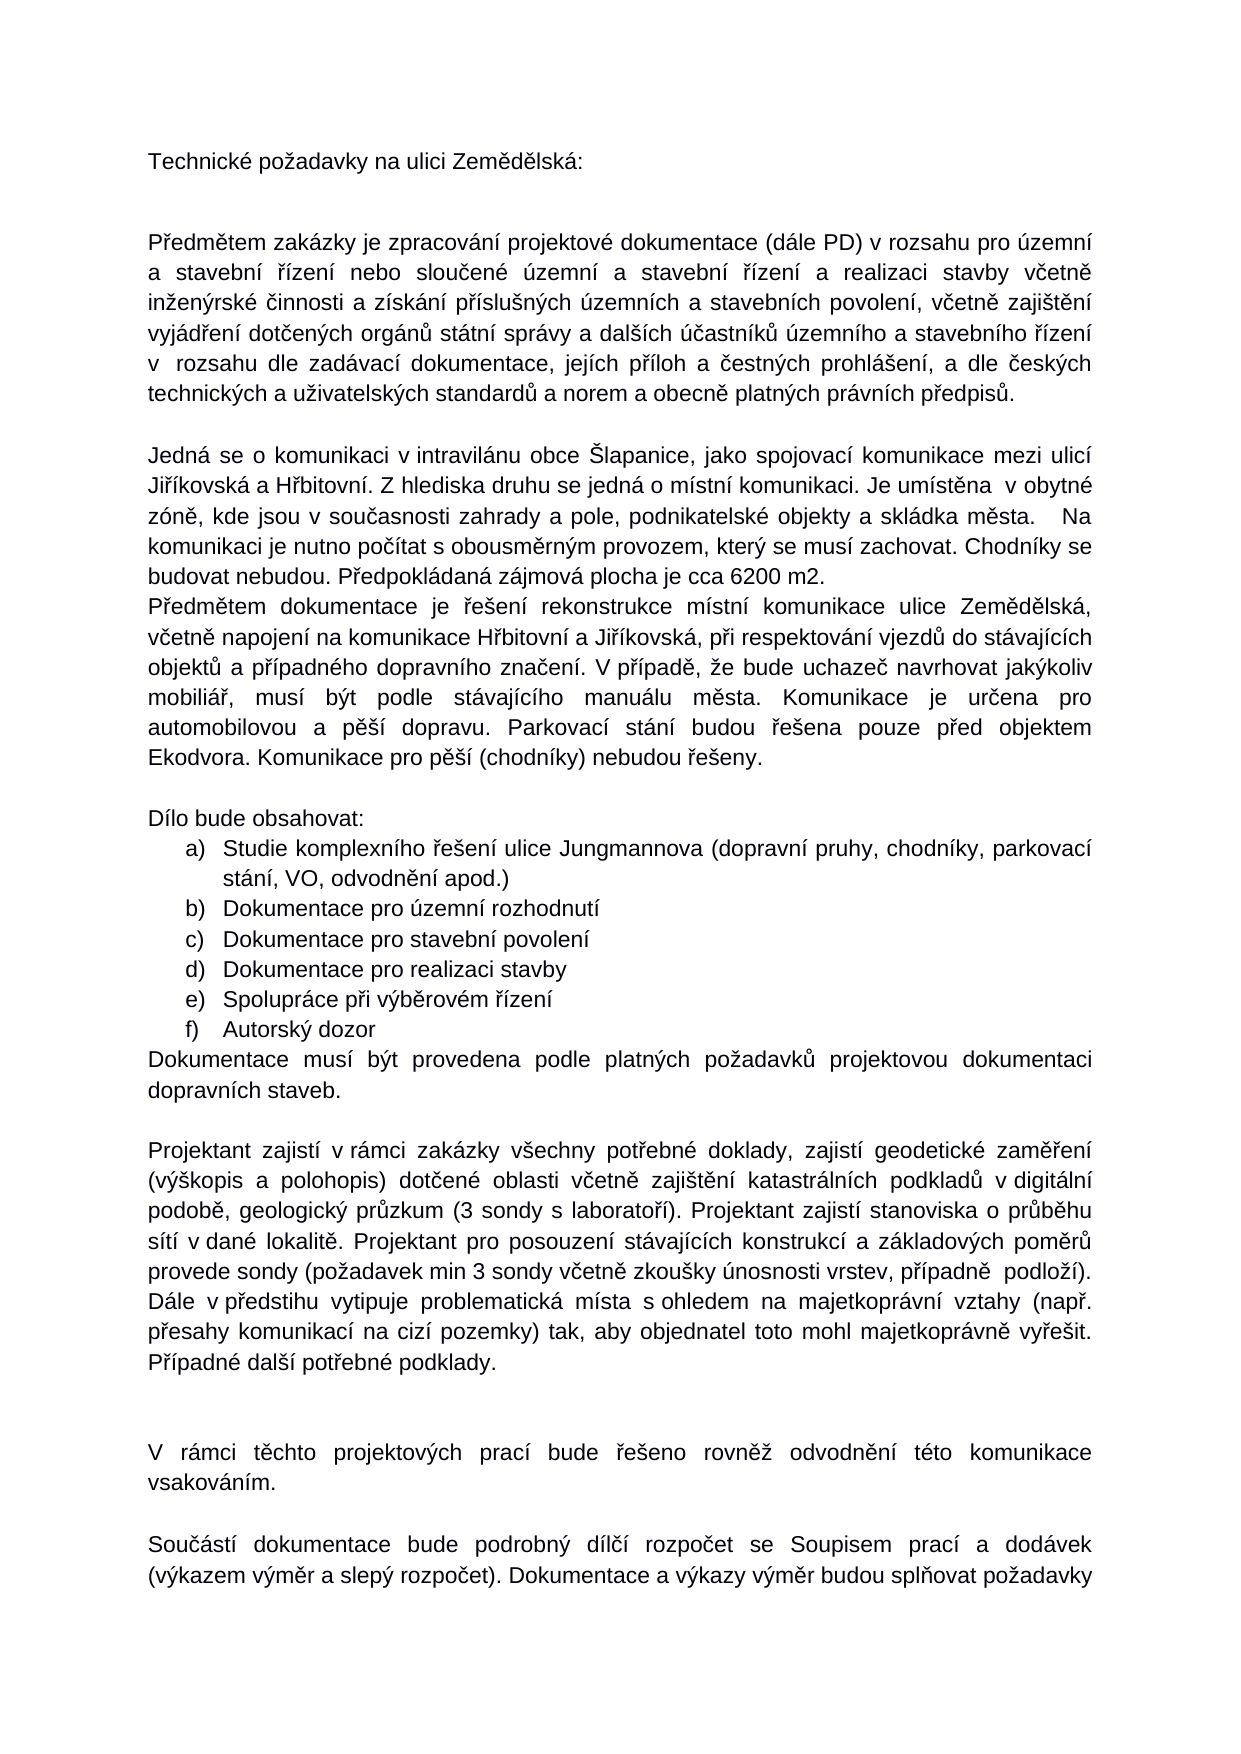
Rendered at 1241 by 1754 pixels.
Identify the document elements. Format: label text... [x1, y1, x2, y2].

text Jedná se o komunikaci v intravilánu obce Šlapanice, jako spojovací komunikace mezi ulicí Jiříkovská a Hřbitovní. Z hlediska druhu se jedná o místní komunikaci. Je umístěna v obytné zóně, kde jsou v současnosti zahrady a pole, podnikatelské objekty a skládka města. Na komunikaci je nutno počítat s obousměrným provozem, který se musí zachovat. Chodníky se budovat nebudou. Předpokládaná zájmová plocha je cca 6200 m2. [148, 442, 1093, 589]
text Projektant zajistí v rámci zakázky všechny potřebné doklady, zajistí geodetické zaměření (výškopis a polohopis) dotčené oblasti včetně zajištění katastrálních podkladů v digitální podobě, geologický průzkum (3 sondy s laboratoří). Projektant zajistí stanoviska o průběhu sítí v dané lokalitě. Projektant pro posouzení stávajících konstrukcí a základových poměrů provede sondy (požadavek min 3 sondy včetně zkoušky únosnosti vrstev, případně podloží). Dále v předstihu vytipuje problematická místa s ohledem na majetkoprávní vztahy (např. přesahy komunikací na cizí pozemky) tak, aby objednatel toto mohl majetkoprávně vyřešit. Případné další potřebné podklady. [148, 1137, 1093, 1375]
list Dokumentace pro územní rozhodnutí [185, 895, 1093, 922]
text Dokumentace musí být provedena podle platných požadavků projektovou dokumentaci dopravních staveb. [148, 1046, 1093, 1103]
text Předmětem dokumentace je řešení rekonstrukce místní komunikace ulice Zemědělská, včetně napojení na komunikace Hřbitovní a Jiříkovská, při respektování vjezdů do stávajících objektů a případného dopravního značení. V případě, že bude uchazeč navrhovat jakýkoliv mobiliář, musí být podle stávajícího manuálu města. Komunikace je určena pro automobilovou a pěší dopravu. Parkovací stání budou řešena pouze před objektem Ekodvora. Komunikace pro pěší (chodníky) nebudou řešeny. [148, 593, 1093, 771]
text Předmětem zakázky je zpracování projektové dokumentace (dále PD) v rozsahu pro územní a stavební řízení nebo sloučené územní a stavební řízení a realizaci stavby včetně inženýrské činnosti a získání příslušných územních a stavebních povolení, včetně zajištění vyjádření dotčených orgánů státní správy a dalších účastníků územního a stavebního řízení v rozsahu dle zadávací dokumentace, jejích příloh a čestných prohlášení, a dle českých technických a uživatelských standardů a norem a obecně platných právních předpisů. [148, 229, 1093, 406]
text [148, 1531, 1093, 1588]
list Autorský dozor [185, 1016, 1093, 1043]
list Dokumentace pro realizaci stavby [185, 956, 1093, 982]
list Studie komplexního řešení ulice Jungmannova (dopravní pruhy, chodníky, parkovací stání, VO, odvodnění apod.) [185, 835, 1093, 892]
text Technické požadavky na ulici Zemědělská: [148, 148, 1093, 174]
text Dílo bude obsahovat: [148, 805, 1093, 831]
text V rámci těchto projektových prací bude řešeno rovněž odvodnění této komunikace vsakováním. [148, 1439, 1093, 1496]
list Spolupráce při výběrovém řízení [185, 986, 1093, 1012]
list Dokumentace pro stavební povolení [185, 926, 1093, 952]
